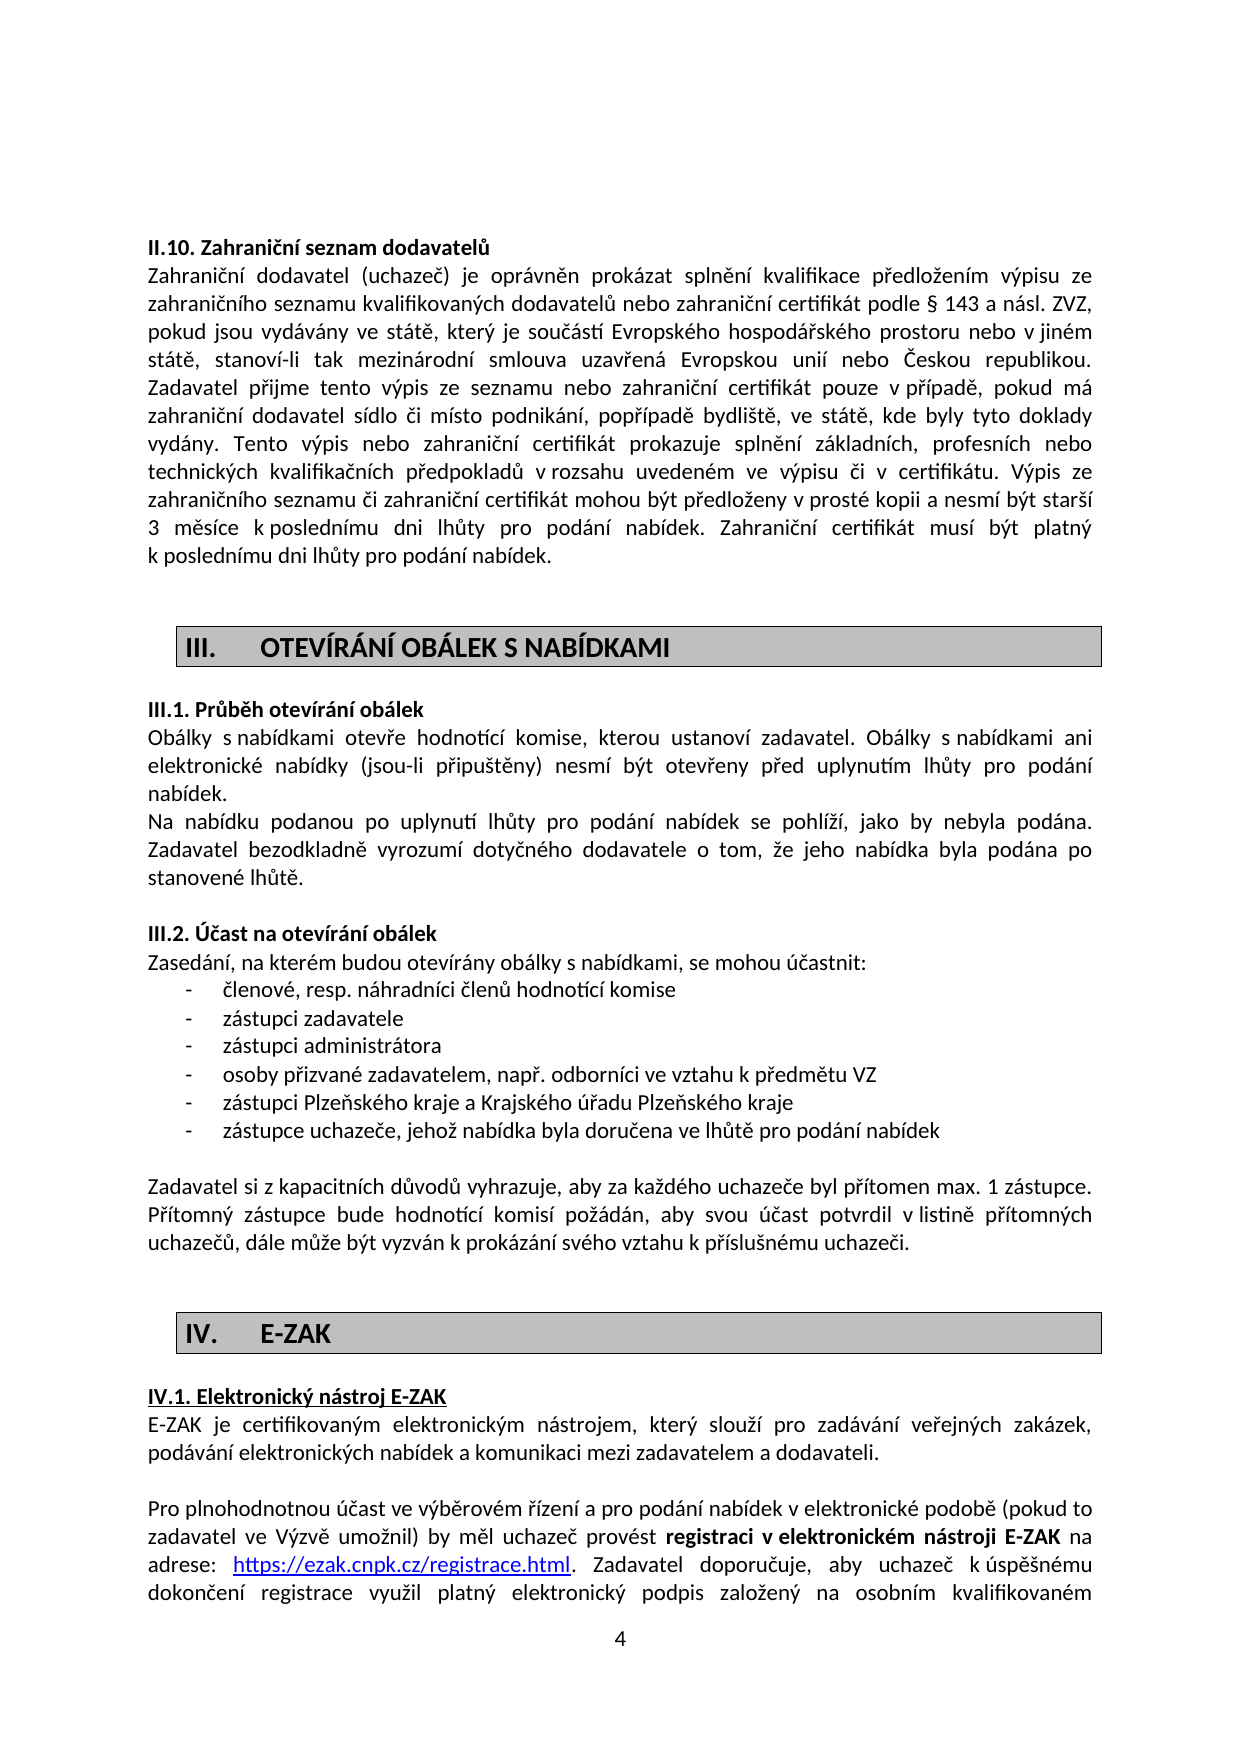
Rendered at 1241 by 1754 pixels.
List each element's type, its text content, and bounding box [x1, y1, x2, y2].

text E-ZAK je certifikovaným elektronickým nástrojem, který slouží pro zadávání veřejných zakázek, podávání elektronických nabídek a komunikaci mezi zadavatelem a dodavateli. [148, 1410, 1092, 1466]
text III.1. Průběh otevírání obálek [148, 695, 1092, 723]
text IV.1. Elektronický nástroj E-ZAK [148, 1382, 1092, 1410]
text Zadavatel si z kapacitních důvodů vyhrazuje, aby za každého uchazeče byl přítomen max. 1 zástupce. Přítomný zástupce bude hodnotící komisí požádán, aby svou účast potvrdil v listině přítomných uchazečů, dále může být vyzván k prokázání svého vztahu k příslušnému uchazeči. [148, 1172, 1092, 1256]
text Zahraniční dodavatel (uchazeč) je oprávněn prokázat splnění kvalifikace předložením výpisu ze zahraničního seznamu kvalifikovaných dodavatelů nebo zahraniční certifikát podle § 143 a násl. ZVZ, pokud jsou vydávány ve státě, který je součástí Evropského hospodářského prostoru nebo v jiném státě, stanoví-li tak mezinárodní smlouva uzavřená Evropskou unií nebo Českou republikou. Zadavatel přijme tento výpis ze seznamu nebo zahraniční certifikát pouze v případě, pokud má zahraniční dodavatel sídlo či místo podnikání, popřípadě bydliště, ve státě, kde byly tyto doklady vydány. Tento výpis nebo zahraniční certifikát prokazuje splnění základních, profesních nebo technických kvalifikačních předpokladů v rozsahu uvedeném ve výpisu či v certifikátu. Výpis ze zahraničního seznamu či zahraniční certifikát mohou být předloženy v prosté kopii a nesmí být starší 3 měsíce k poslednímu dni lhůty pro podání nabídek. Zahraniční certifikát musí být platný k poslednímu dni lhůty pro podání nabídek. [148, 261, 1092, 569]
text II.10. Zahraniční seznam dodavatelů [148, 233, 1092, 261]
list členové, resp. náhradníci členů hodnotící komise [185, 976, 1092, 1004]
list zástupci administrátora [185, 1032, 1092, 1060]
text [148, 1494, 1092, 1606]
text III.2. Účast na otevírání obálek [148, 919, 1092, 948]
list osoby přizvané zadavatelem, např. odborníci ve vztahu k předmětu VZ [185, 1060, 1092, 1088]
list zástupce uchazeče, jehož nabídka byla doručena ve lhůtě pro podání nabídek [185, 1116, 1092, 1144]
list OTEVÍRÁNÍ OBÁLEK S NABÍDKAMI [177, 627, 1101, 666]
text Zasedání, na kterém budou otevírány obálky s nabídkami, se mohou účastnit: [148, 948, 1092, 976]
list zástupci zadavatele [185, 1004, 1092, 1032]
list zástupci Plzeňského kraje a Krajského úřadu Plzeňského kraje [185, 1088, 1092, 1116]
text Obálky s nabídkami otevře hodnotící komise, kterou ustanoví zadavatel. Obálky s nabídkami ani elektronické nabídky (jsou-li připuštěny) nesmí být otevřeny před uplynutím lhůty pro podání nabídek. [148, 723, 1092, 807]
list E-ZAK [177, 1313, 1101, 1353]
text Na nabídku podanou po uplynutí lhůty pro podání nabídek se pohlíží, jako by nebyla podána. Zadavatel bezodkladně vyrozumí dotyčného dodavatele o tom, že jeho nabídka byla podána po stanovené lhůtě. [148, 807, 1092, 892]
